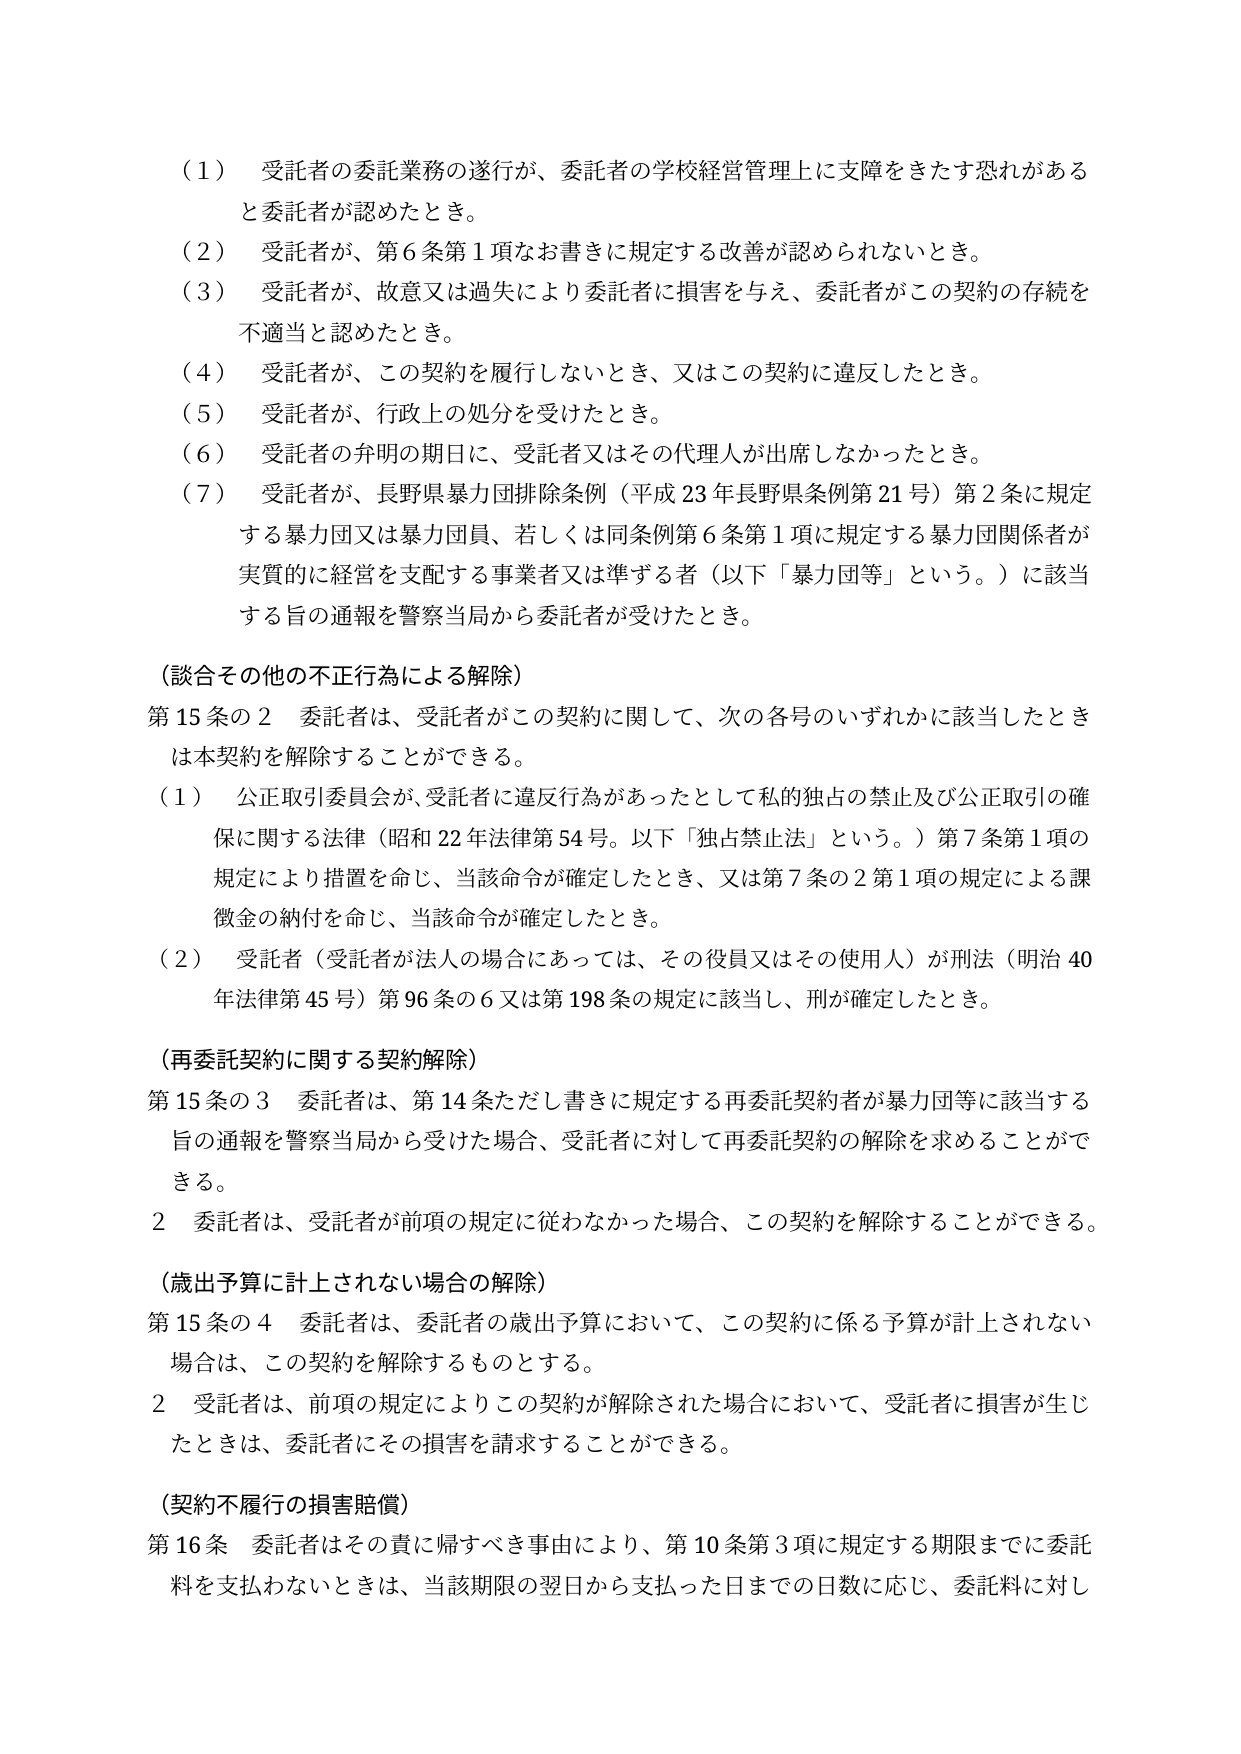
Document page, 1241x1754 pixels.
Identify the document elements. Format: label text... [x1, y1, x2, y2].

text 第15条の２ 委託者は、受託者がこの契約に関して、次の各号のいずれかに該当したときは本契約を解除することができる。 [148, 695, 1092, 776]
text （１） 公正取引委員会が､受託者に違反行為があったとして私的独占の禁止及び公正取引の確 保に関する法律（昭和22年法律第54号。以下「独占禁止法」という。）第７条第１項の規定により措置を命じ、当該命令が確定したとき、又は第７条の２第１項の規定による課徴金の納付を命じ、当該命令が確定したとき。 [148, 776, 1092, 938]
text ２ 委託者は、受託者が前項の規定に従わなかった場合、この契約を解除することができる。 [148, 1200, 1092, 1241]
text （５） 受託者が、行政上の処分を受けたとき。 [169, 392, 1092, 432]
text （２） 受託者が、第６条第１項なお書きに規定する改善が認められないとき。 [169, 230, 1092, 271]
text （歳出予算に計上されない場合の解除） [148, 1261, 1092, 1301]
text （６） 受託者の弁明の期日に、受託者又はその代理人が出席しなかったとき。 [169, 432, 1092, 473]
text ２ 受託者は、前項の規定によりこの契約が解除された場合において、受託者に損害が生じたときは、委託者にその損害を請求することができる。 [148, 1382, 1092, 1463]
text （契約不履行の損害賠償） [148, 1483, 1092, 1524]
text （７） 受託者が、長野県暴力団排除条例（平成23年長野県条例第21号）第２条に規定する暴力団又は暴力団員、若しくは同条例第６条第１項に規定する暴力団関係者が実質的に経営を支配する事業者又は準ずる者（以下「暴力団等」という。）に該当する旨の通報を警察当局から委託者が受けたとき。 [169, 473, 1092, 634]
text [148, 1524, 1092, 1604]
text （２） 受託者（受託者が法人の場合にあっては、その役員又はその使用人）が刑法（明治40年法律第45号）第96条の６又は第198条の規定に該当し、刑が確定したとき。 [148, 938, 1092, 1018]
text 第15条の３ 委託者は、第14条ただし書きに規定する再委託契約者が暴力団等に該当する旨の通報を警察当局から受けた場合、受託者に対して再委託契約の解除を求めることができる。 [148, 1079, 1092, 1200]
text （１） 受託者の委託業務の遂行が、委託者の学校経営管理上に支障をきたす恐れがあると委託者が認めたとき。 [169, 149, 1092, 230]
text （４） 受託者が、この契約を履行しないとき、又はこの契約に違反したとき。 [169, 352, 1092, 392]
text （３） 受託者が、故意又は過失により委託者に損害を与え、委託者がこの契約の存続を不適当と認めたとき。 [169, 271, 1092, 352]
text 第15条の４ 委託者は、委託者の歳出予算において、この契約に係る予算が計上されない場合は、この契約を解除するものとする。 [148, 1301, 1092, 1382]
text （再委託契約に関する契約解除） [148, 1039, 1092, 1079]
text （談合その他の不正行為による解除） [148, 655, 1092, 695]
